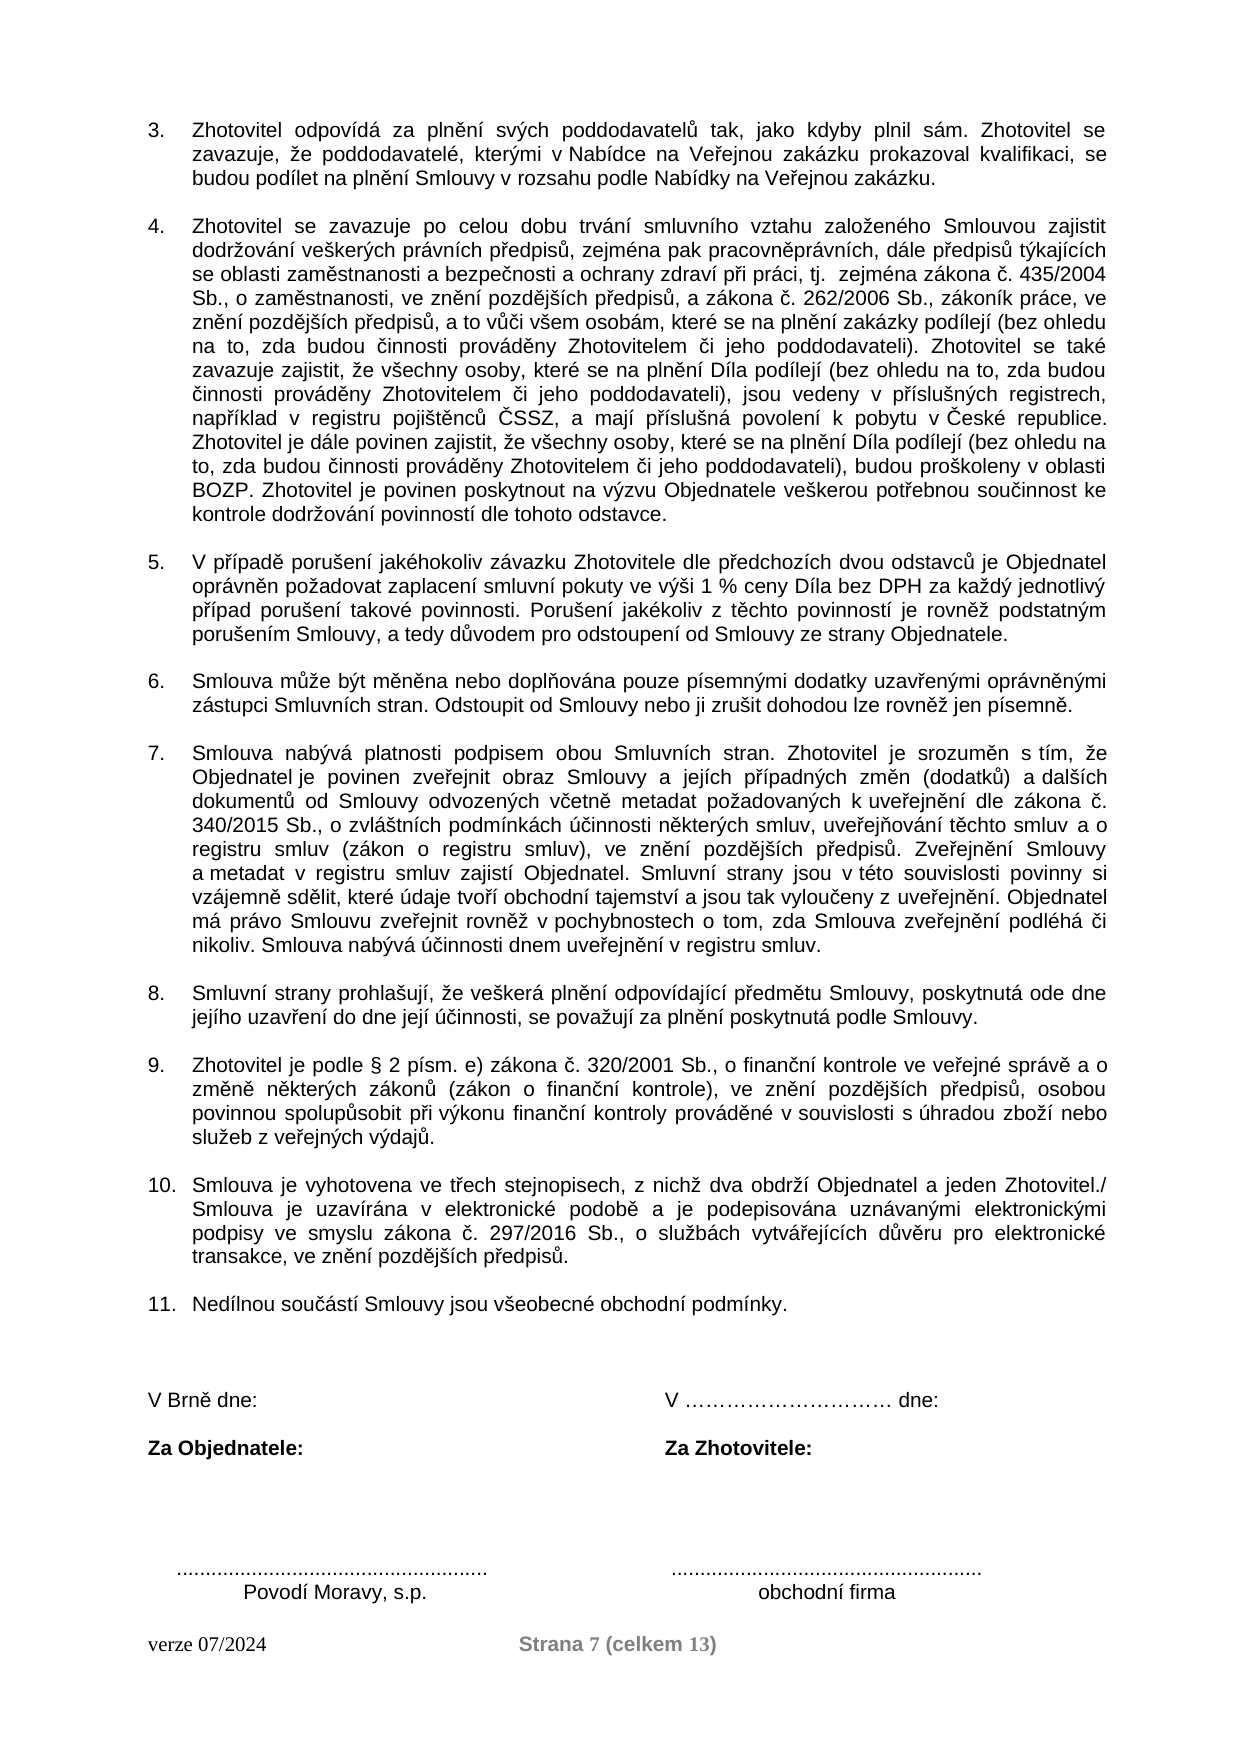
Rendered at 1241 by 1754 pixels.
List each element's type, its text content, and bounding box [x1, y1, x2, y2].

list Zhotovitel se zavazuje po celou dobu trvání smluvního vztahu založeného Smlouvou zajistit dodržování veškerých právních předpisů, zejména pak pracovněprávních, dále předpisů týkajících se oblasti zaměstnanosti a bezpečnosti a ochrany zdraví při práci, tj. zejména zákona č. 435/2004 Sb., o zaměstnanosti, ve znění pozdějších předpisů, a zákona č. 262/2006 Sb., zákoník práce, ve znění pozdějších předpisů, a to vůči všem osobám, které se na plnění zakázky podílejí (bez ohledu na to, zda budou činnosti prováděny Zhotovitelem či jeho poddodavateli). Zhotovitel se také zavazuje zajistit, že všechny osoby, které se na plnění Díla podílejí (bez ohledu na to, zda budou činnosti prováděny Zhotovitelem či jeho poddodavateli), jsou vedeny v příslušných registrech, například v registru pojištěnců ČSSZ, a mají příslušná povolení k pobytu v České republice. Zhotovitel je dále povinen zajistit, že všechny osoby, které se na plnění Díla podílejí (bez ohledu na to, zda budou činnosti prováděny Zhotovitelem či jeho poddodavateli), budou proškoleny v oblasti BOZP. Zhotovitel je povinen poskytnout na výzvu Objednatele veškerou potřebnou součinnost ke kontrole dodržování povinností dle tohoto odstavce. [148, 214, 1107, 526]
text ...................................................... ...................................................... [148, 1556, 1107, 1580]
list V případě porušení jakéhokoliv závazku Zhotovitele dle předchozích dvou odstavců je Objednatel oprávněn požadovat zaplacení smluvní pokuty ve výši 1 % ceny Díla bez DPH za každý jednotlivý případ porušení takové povinnosti. Porušení jakékoliv z těchto povinností je rovněž podstatným porušením Smlouvy, a tedy důvodem pro odstoupení od Smlouvy ze strany Objednatele. [148, 549, 1107, 645]
list Smluvní strany prohlašují, že veškerá plnění odpovídající předmětu Smlouvy, poskytnutá ode dne jejího uzavření do dne její účinnosti, se považují za plnění poskytnutá podle Smlouvy. [148, 981, 1107, 1029]
list Smlouva může být měněna nebo doplňována pouze písemnými dodatky uzavřenými oprávněnými zástupci Smluvních stran. Odstoupit od Smlouvy nebo ji zrušit dohodou lze rovněž jen písemně. [148, 669, 1107, 717]
list Zhotovitel je podle § 2 písm. e) zákona č. 320/2001 Sb., o finanční kontrole ve veřejné správě a o změně některých zákonů (zákon o finanční kontrole), ve znění pozdějších předpisů, osobou povinnou spolupůsobit při výkonu finanční kontroly prováděné v souvislosti s úhradou zboží nebo služeb z veřejných výdajů. [148, 1053, 1107, 1148]
text V Brně dne: V ………………………… dne: [148, 1388, 1107, 1412]
list Zhotovitel odpovídá za plnění svých poddodavatelů tak, jako kdyby plnil sám. Zhotovitel se zavazuje, že poddodavatelé, kterými v Nabídce na Veřejnou zakázku prokazoval kvalifikaci, se budou podílet na plnění Smlouvy v rozsahu podle Nabídky na Veřejnou zakázku. [148, 118, 1107, 190]
text Povodí Moravy, s.p. obchodní firma [148, 1580, 1107, 1604]
text Za Objednatele: Za Zhotovitele: [148, 1436, 1107, 1460]
list Nedílnou součástí Smlouvy jsou všeobecné obchodní podmínky. [148, 1292, 1107, 1316]
list Smlouva je vyhotovena ve třech stejnopisech, z nichž dva obdrží Objednatel a jeden Zhotovitel./ Smlouva je uzavírána v elektronické podobě a je podepisována uznávanými elektronickými podpisy ve smyslu zákona č. 297/2016 Sb., o službách vytvářejících důvěru pro elektronické transakce, ve znění pozdějších předpisů. [148, 1172, 1107, 1268]
list Smlouva nabývá platnosti podpisem obou Smluvních stran. Zhotovitel je srozuměn s tím, že Objednatel je povinen zveřejnit obraz Smlouvy a jejích případných změn (dodatků) a dalších dokumentů od Smlouvy odvozených včetně metadat požadovaných k uveřejnění dle zákona č. 340/2015 Sb., o zvláštních podmínkách účinnosti některých smluv, uveřejňování těchto smluv a o registru smluv (zákon o registru smluv), ve znění pozdějších předpisů. Zveřejnění Smlouvy a metadat v registru smluv zajistí Objednatel. Smluvní strany jsou v této souvislosti povinny si vzájemně sdělit, které údaje tvoří obchodní tajemství a jsou tak vyloučeny z uveřejnění. Objednatel má právo Smlouvu zveřejnit rovněž v pochybnostech o tom, zda Smlouva zveřejnění podléhá či nikoliv. Smlouva nabývá účinnosti dnem uveřejnění v registru smluv. [148, 741, 1107, 957]
